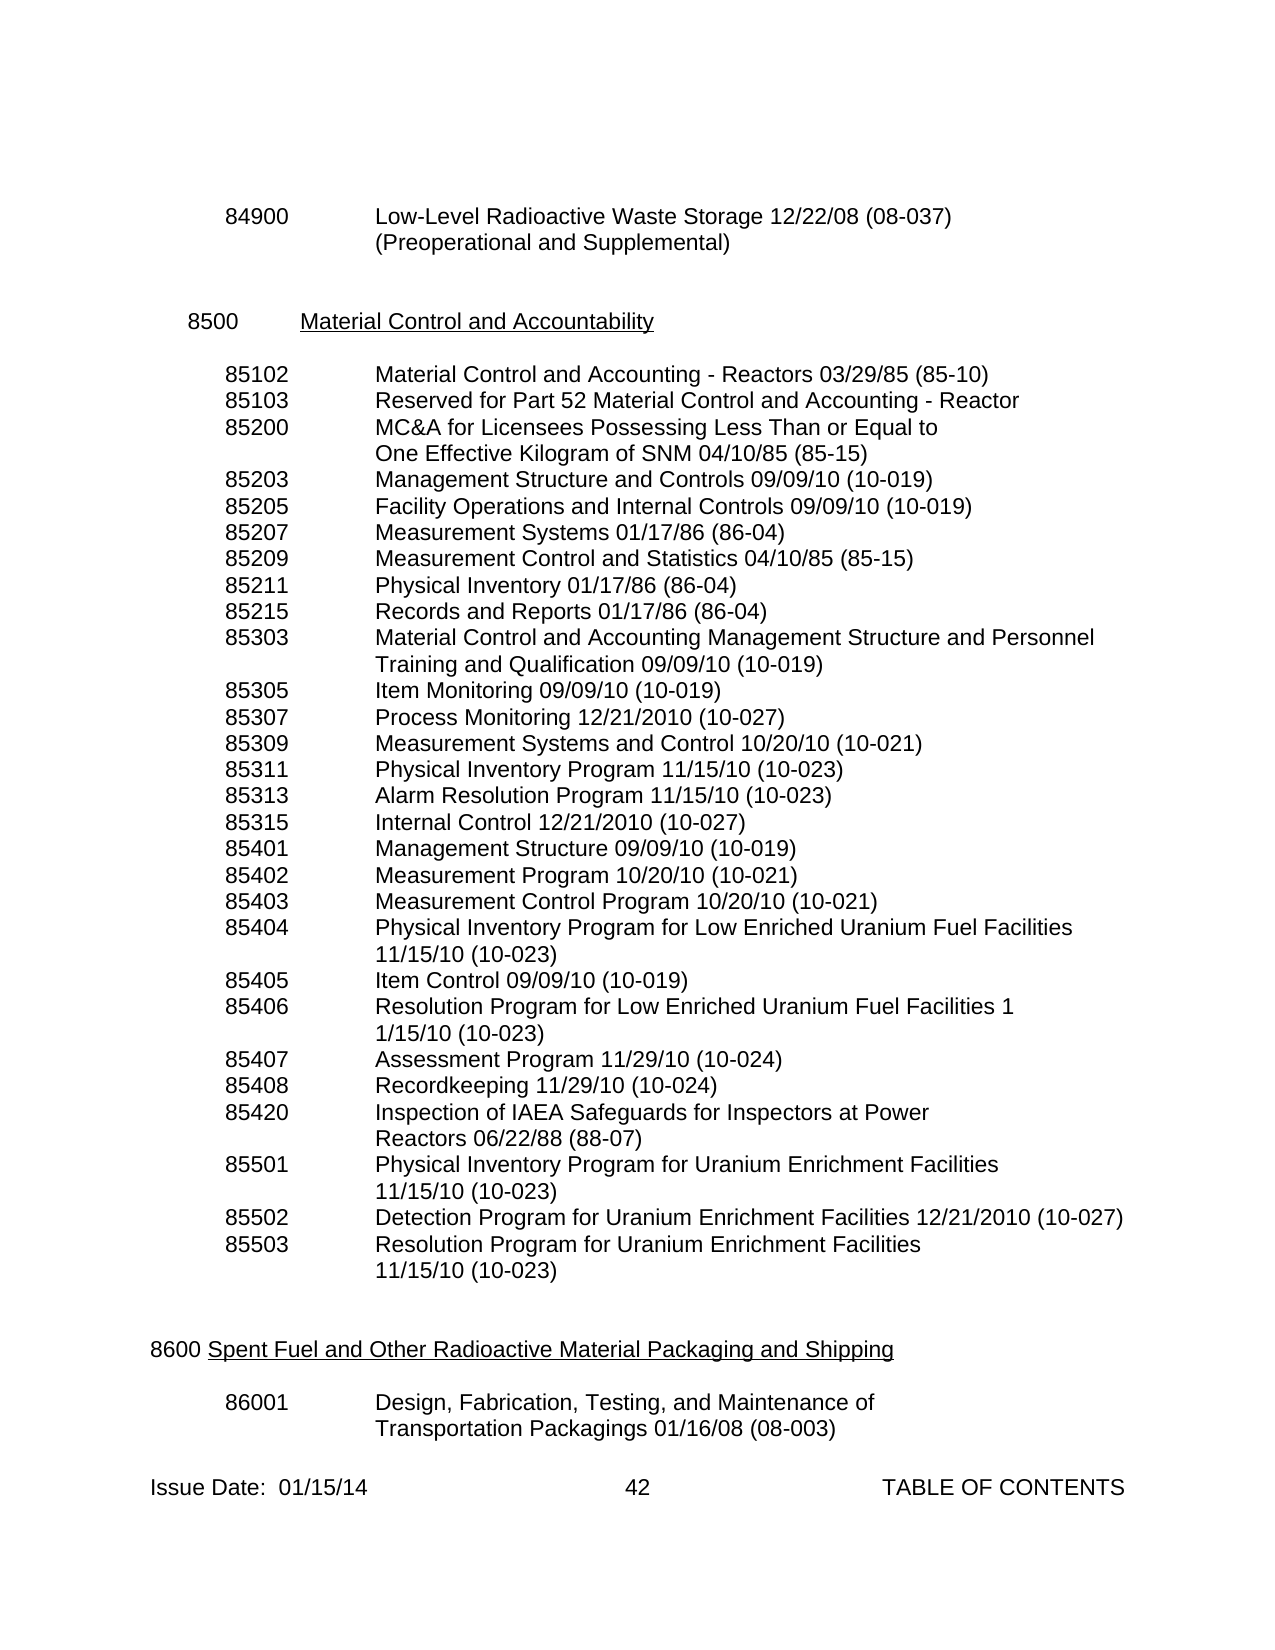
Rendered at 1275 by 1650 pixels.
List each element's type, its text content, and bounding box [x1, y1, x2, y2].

text 85303 Material Control and Accounting Management Structure and Personnel Training and Qualification 09/09/10 (10-019) [150, 624, 1125, 677]
text 85305 Item Monitoring 09/09/10 (10-019) [150, 677, 1125, 703]
text 85501 Physical Inventory Program for Uranium Enrichment Facilities [150, 1151, 1125, 1178]
text 86001 Design, Fabrication, Testing, and Maintenance of [150, 1389, 1125, 1415]
text 85404 Physical Inventory Program for Low Enriched Uranium Fuel Facilities 11/15/10 (10-023) [150, 914, 1125, 967]
text 85407 Assessment Program 11/29/10 (10-024) [150, 1046, 1125, 1072]
text Transportation Packagings 01/16/08 (08-003) [150, 1415, 1125, 1441]
text 85103 Reserved for Part 52 Material Control and Accounting - Reactor [225, 387, 1125, 413]
text 85403 Measurement Control Program 10/20/10 (10-021) [150, 888, 1125, 914]
text 11/15/10 (10-023) [150, 1257, 1125, 1283]
text 84900 Low-Level Radioactive Waste Storage 12/22/08 (08-037) [150, 203, 1125, 229]
text 85200 MC&A for Licensees Possessing Less Than or Equal to [225, 413, 1125, 440]
text 85408 Recordkeeping 11/29/10 (10-024) [150, 1072, 1125, 1099]
text 85211 Physical Inventory 01/17/86 (86-04) [150, 572, 1125, 598]
text 85401 Management Structure 09/09/10 (10-019) [150, 835, 1125, 862]
text 11/15/10 (10-023) [150, 1178, 1125, 1204]
text 8600 Spent Fuel and Other Radioactive Material Packaging and Shipping [150, 1336, 1125, 1362]
text 85203 Management Structure and Controls 09/09/10 (10-019) [150, 466, 1125, 493]
text 85311 Physical Inventory Program 11/15/10 (10-023) [150, 756, 1125, 782]
text 85307 Process Monitoring 12/21/2010 (10-027) [150, 703, 1125, 730]
text 85503 Resolution Program for Uranium Enrichment Facilities [150, 1231, 1125, 1257]
text Reactors 06/22/88 (88-07) [225, 1125, 1125, 1151]
text 85420 Inspection of IAEA Safeguards for Inspectors at Power [150, 1099, 1125, 1125]
text 85309 Measurement Systems and Control 10/20/10 (10-021) [150, 730, 1125, 756]
text 85209 Measurement Control and Statistics 04/10/85 (85-15) [225, 545, 1125, 572]
text 1/15/10 (10-023) [150, 1020, 1125, 1046]
text 85102 Material Control and Accounting - Reactors 03/29/85 (85-10) [225, 361, 1125, 387]
text (Preoperational and Supplemental) [150, 229, 1125, 255]
text One Effective Kilogram of SNM 04/10/85 (85-15) [225, 440, 1125, 466]
text 85405 Item Control 09/09/10 (10-019) [150, 967, 1125, 993]
text 85406 Resolution Program for Low Enriched Uranium Fuel Facilities 1 [150, 993, 1125, 1020]
list Material Control and Accountability [187, 308, 1125, 334]
text 85315 Internal Control 12/21/2010 (10-027) [150, 809, 1125, 835]
text 85502 Detection Program for Uranium Enrichment Facilities 12/21/2010 (10-027) [150, 1204, 1125, 1231]
text 85313 Alarm Resolution Program 11/15/10 (10-023) [150, 782, 1125, 809]
text 85205 Facility Operations and Internal Controls 09/09/10 (10-019) [150, 493, 1125, 519]
text 85402 Measurement Program 10/20/10 (10-021) [150, 862, 1125, 888]
text 85215 Records and Reports 01/17/86 (86-04) [150, 598, 1125, 624]
text 85207 Measurement Systems 01/17/86 (86-04) [225, 519, 1125, 545]
